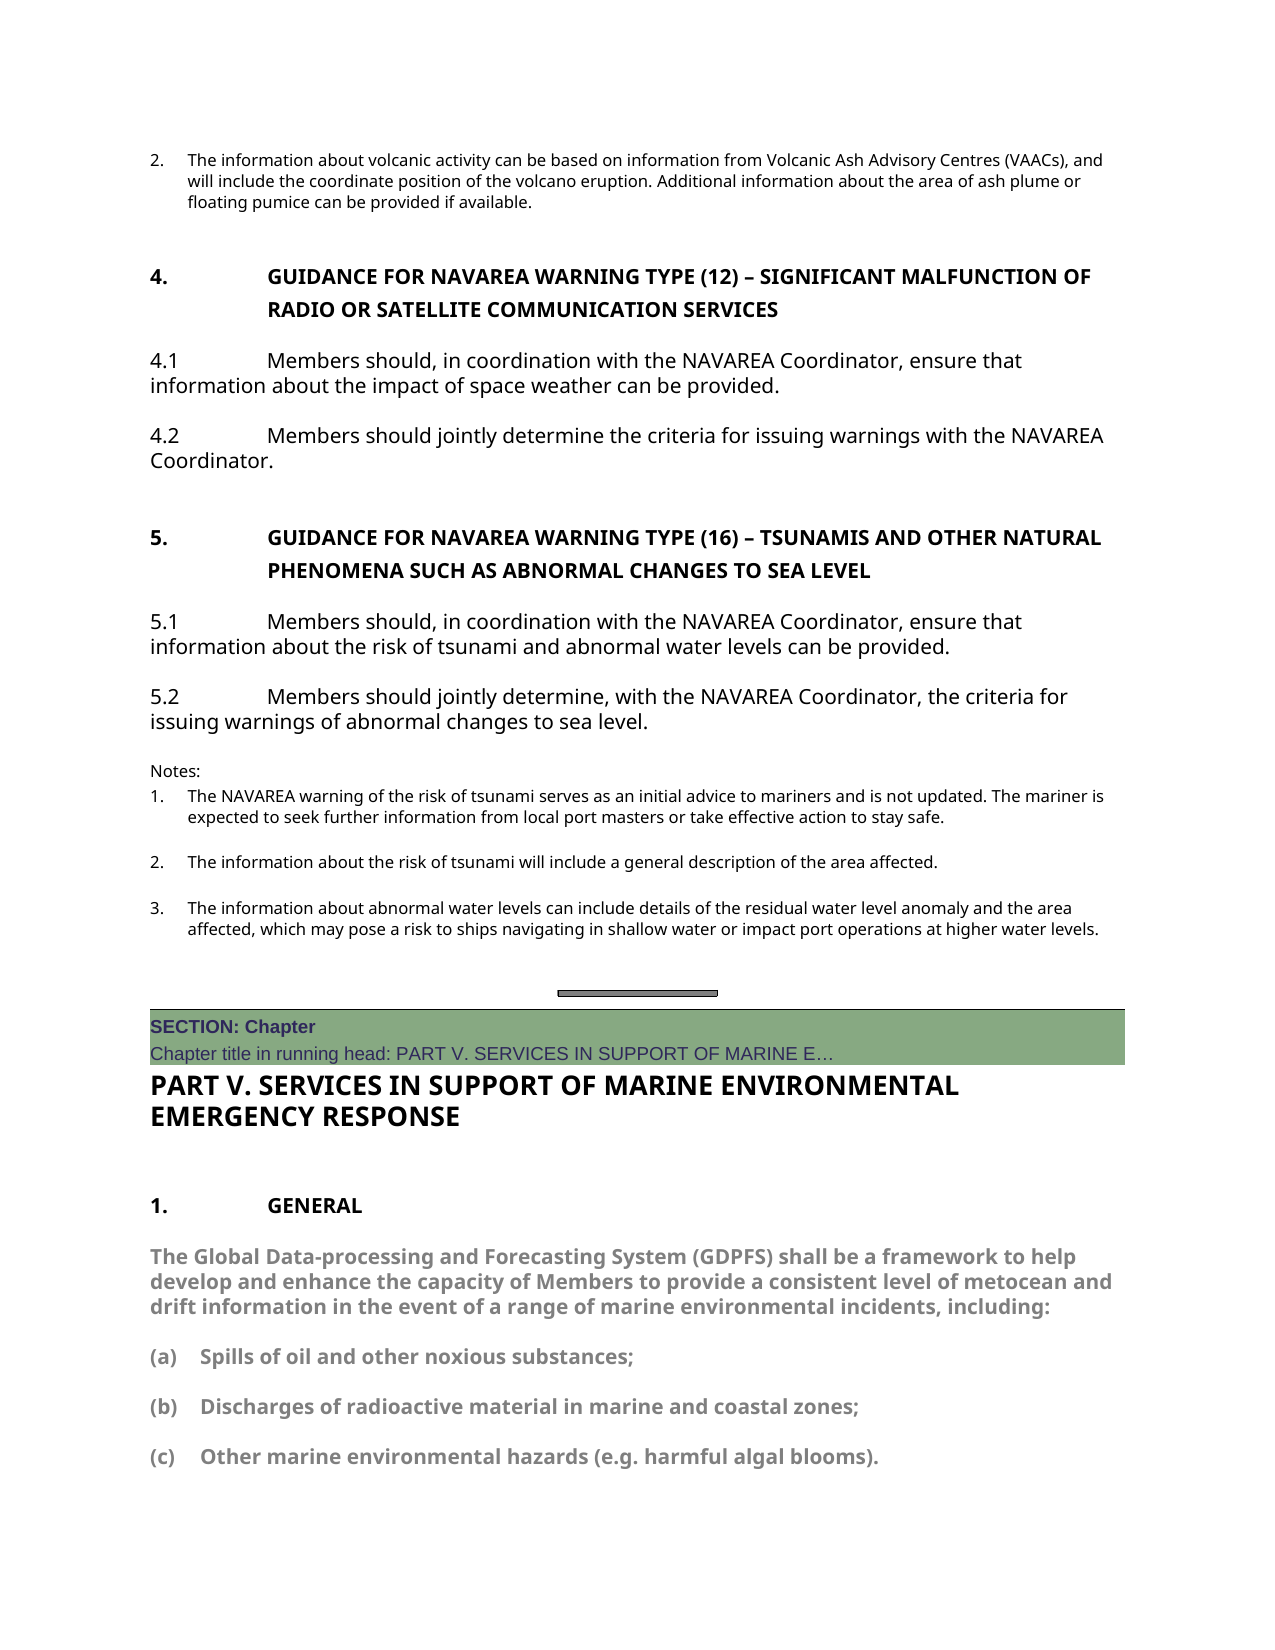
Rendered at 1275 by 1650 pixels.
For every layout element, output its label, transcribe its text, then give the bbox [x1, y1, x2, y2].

text (b) Discharges of radioactive material in marine and coastal zones; [150, 1394, 1125, 1419]
text 5.2 Members should jointly determine, with the NAVAREA Coordinator, the criteria for issuing warnings of abnormal changes to sea level. [150, 684, 1125, 734]
text 4.2 Members should jointly determine the criteria for issuing warnings with the NAVAREA Coordinator. [150, 423, 1125, 473]
subtitle 4. Guidance for NAVAREA Warning type (12) – Significant Malfunction of radio or satellite communication services [150, 262, 1125, 323]
subtitle 5. Guidance for NAVAREA Warning type (16) – Tsunamis and other natural phenomena such as abnormal changes to sea level [150, 523, 1125, 584]
text 2. The information about volcanic activity can be based on information from Volcanic Ash Advisory Centres (VAACs), and will include the coordinate position of the volcano eruption. Additional information about the area of ash plume or floating pumice can be provided if available. [150, 150, 1125, 212]
text (a) Spills of oil and other noxious substances; [150, 1344, 1125, 1369]
text 1. The NAVAREA warning of the risk of tsunami serves as an initial advice to mariners and is not updated. The mariner is expected to seek further information from local port masters or take effective action to stay safe. [150, 786, 1125, 827]
title PART V. SERVICES IN SUPPORT OF MARINE ENVIRONMENTAL EMERGENCY RESPONSE [150, 1070, 1125, 1132]
subtitle Notes: [150, 759, 1125, 782]
text 5.1 Members should, in coordination with the NAVAREA Coordinator, ensure that information about the risk of tsunami and abnormal water levels can be provided. [150, 609, 1125, 659]
text 4.1 Members should, in coordination with the NAVAREA Coordinator, ensure that information about the impact of space weather can be provided. [150, 348, 1125, 398]
text (c) Other marine environmental hazards (e.g. harmful algal blooms). [150, 1444, 1125, 1469]
text 3. The information about abnormal water levels can include details of the residual water level anomaly and the area affected, which may pose a risk to ships navigating in shallow water or impact port operations at higher water levels. [150, 898, 1125, 940]
text 2. The information about the risk of tsunami will include a general description of the area affected. [150, 852, 1125, 873]
subtitle 1. General [150, 1191, 1125, 1219]
text The Global Data-processing and Forecasting System (GDPFS) shall be a framework to help develop and enhance the capacity of Members to provide a consistent level of metocean and drift information in the event of a range of marine environmental incidents, including: [150, 1244, 1125, 1319]
